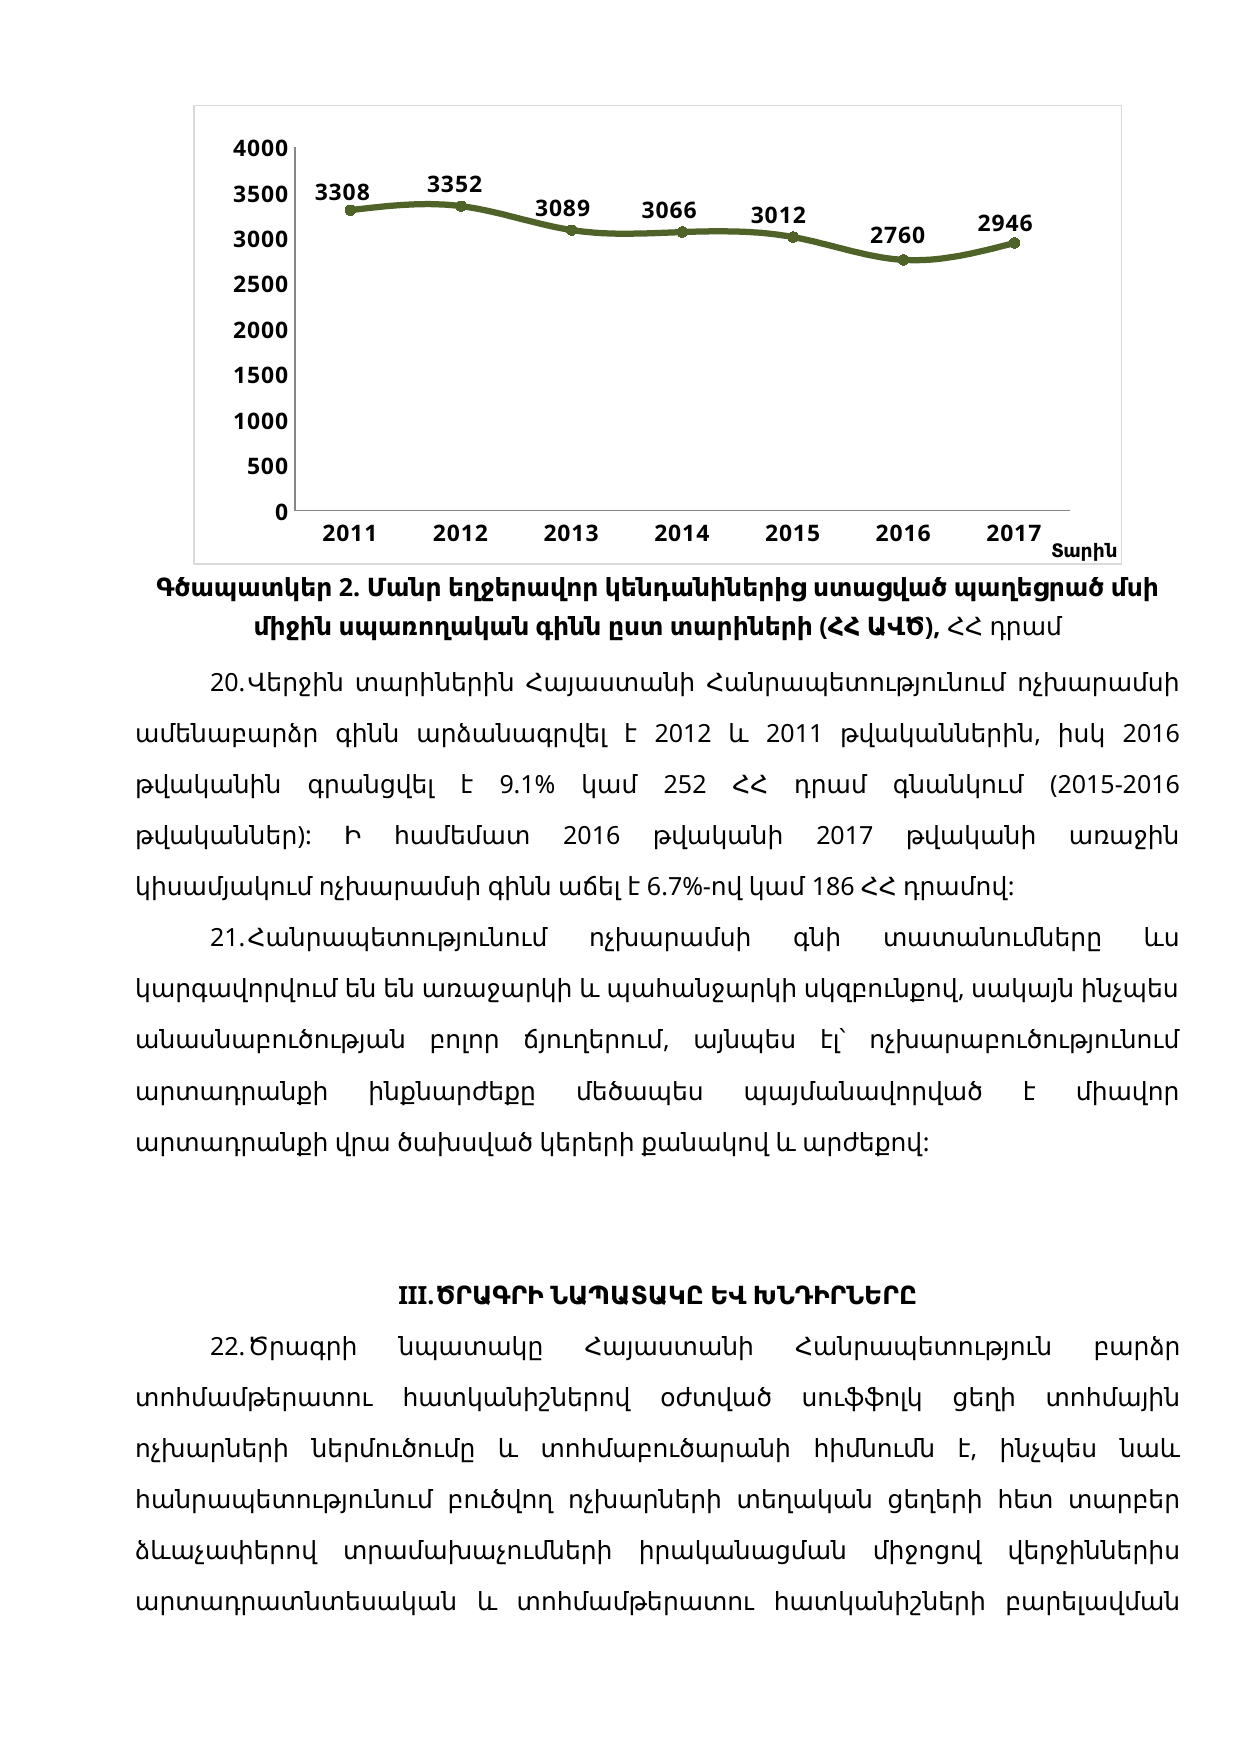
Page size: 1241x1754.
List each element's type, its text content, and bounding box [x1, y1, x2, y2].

list Գծապատկեր 2. Մանր եղջերավոր կենդանիներից ստացված պաղեցրած մսի միջին սպառողական գինն ըստ տարիների (ՀՀ ԱՎԾ), ՀՀ դրամ [135, 569, 1180, 643]
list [135, 1328, 1180, 1618]
list Հանրապետությունում ոչխարամսի գնի տատանումները ևս կարգավորվում են են առաջարկի և պահանջարկի սկզբունքով, սակայն ինչպես անասնաբուծության բոլոր ճյուղերում, այնպես էլ՝ ոչխարաբուծությունում արտադրանքի ինքնարժեքը մեծապես պայմանավորված է միավոր արտադրանքի վրա ծախսված կերերի քանակով և արժեքով: [135, 920, 1180, 1158]
list Վերջին տարիներին Հայաստանի Հանրապետությունում ոչխարամսի ամենաբարձր գինն արձանագրվել է 2012 և 2011 թվականներին, իսկ 2016 թվականին գրանցվել է 9.1% կամ 252 ՀՀ դրամ գնանկում (2015-2016 թվականներ): Ի համեմատ 2016 թվականի 2017 թվականի առաջին կիսամյակում ոչխարամսի գինն աճել է 6.7%-ով կամ 186 ՀՀ դրամով: [135, 665, 1180, 903]
list ԾՐԱԳՐԻ ՆԱՊԱՏԱԿԸ ԵՎ ԽՆԴԻՐՆԵՐԸ [135, 1277, 1180, 1311]
